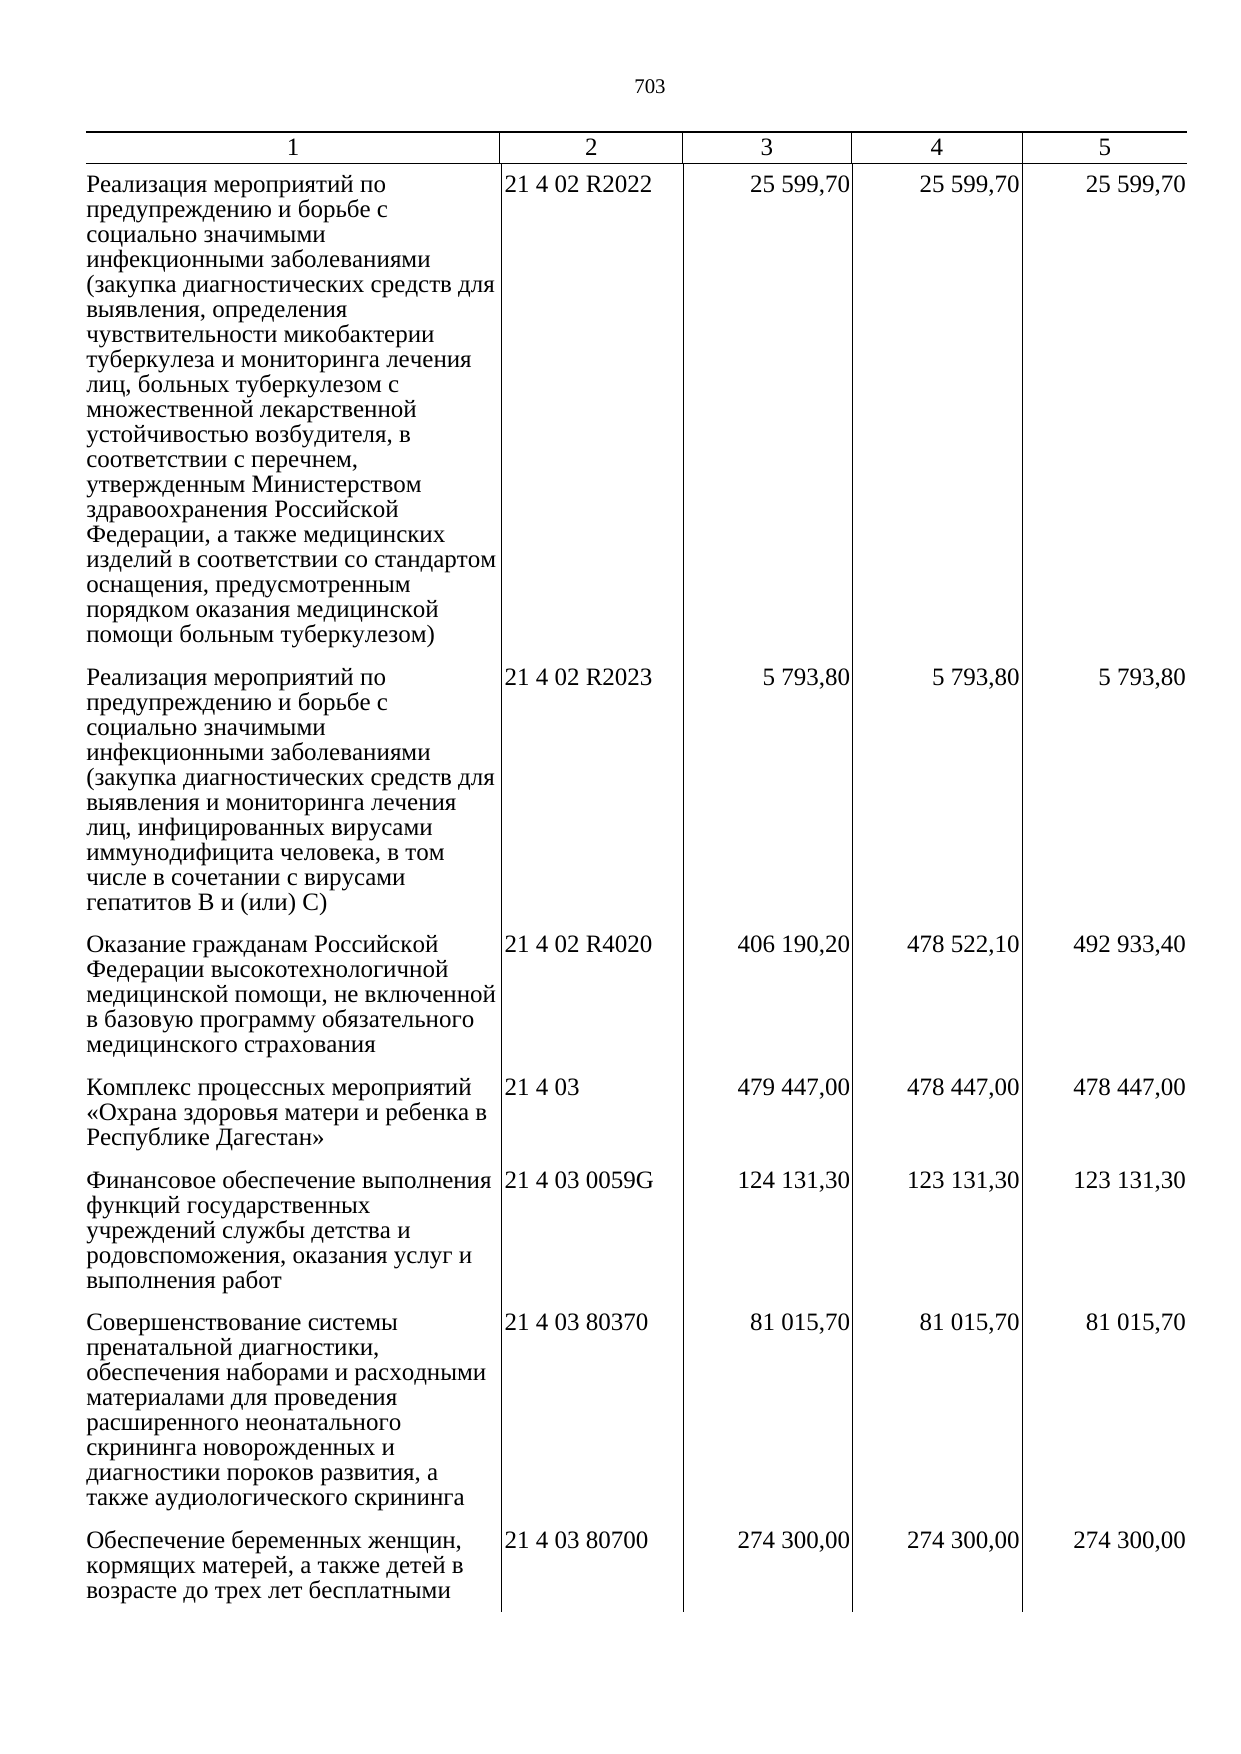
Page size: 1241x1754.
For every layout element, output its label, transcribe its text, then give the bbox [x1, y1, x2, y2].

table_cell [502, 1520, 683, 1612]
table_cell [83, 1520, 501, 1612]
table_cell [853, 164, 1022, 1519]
table_header 3 [683, 133, 851, 163]
table_header 5 [1023, 133, 1187, 163]
table_header 4 [852, 133, 1022, 163]
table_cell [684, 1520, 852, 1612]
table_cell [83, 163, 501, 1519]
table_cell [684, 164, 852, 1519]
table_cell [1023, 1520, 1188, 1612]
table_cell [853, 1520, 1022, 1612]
table_header 2 [500, 133, 682, 163]
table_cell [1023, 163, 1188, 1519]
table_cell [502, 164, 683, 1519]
table_header 1 [86, 133, 499, 163]
